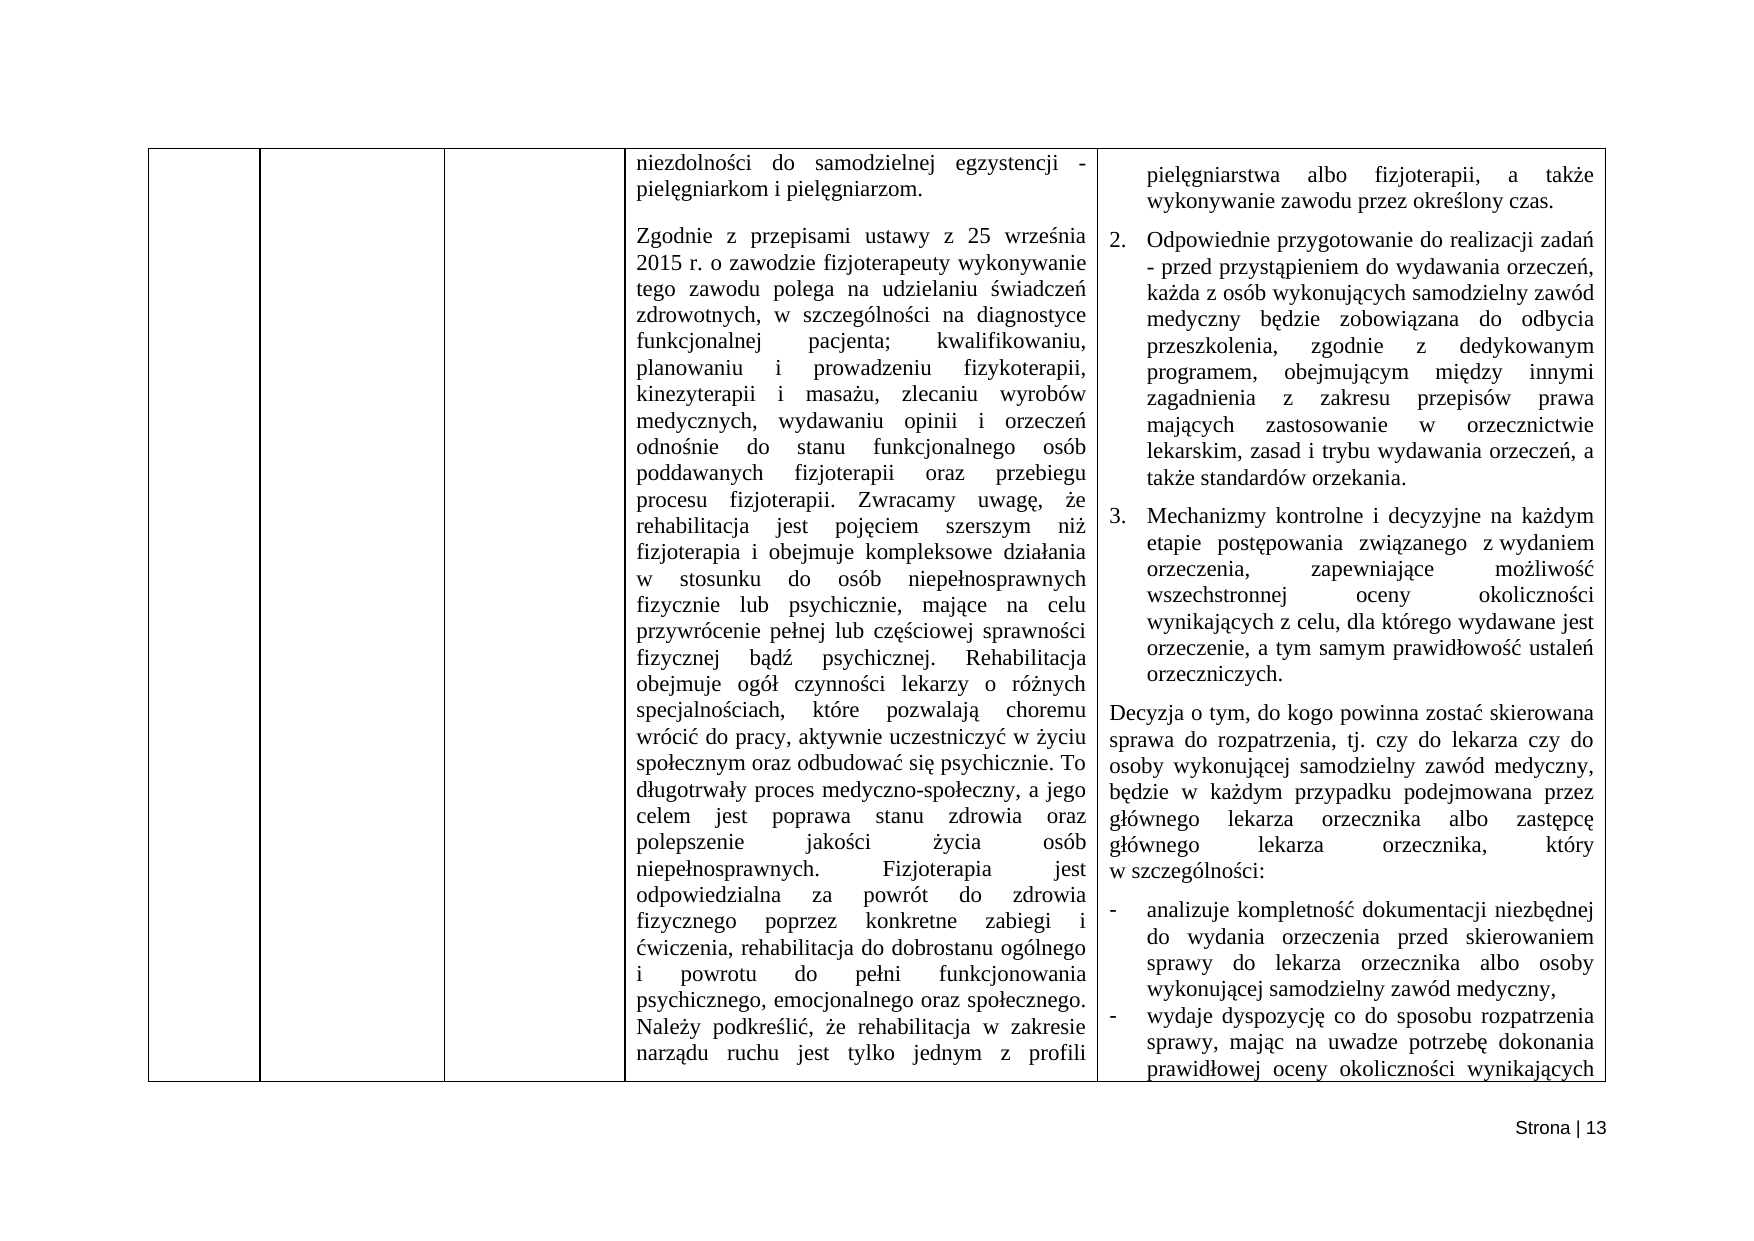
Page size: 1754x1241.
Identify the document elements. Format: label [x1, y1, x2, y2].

table_cell [1098, 149, 1605, 1081]
table_cell [626, 149, 1097, 1081]
table_cell [261, 149, 444, 1081]
table_cell [149, 149, 259, 1081]
table_cell [445, 149, 624, 1081]
